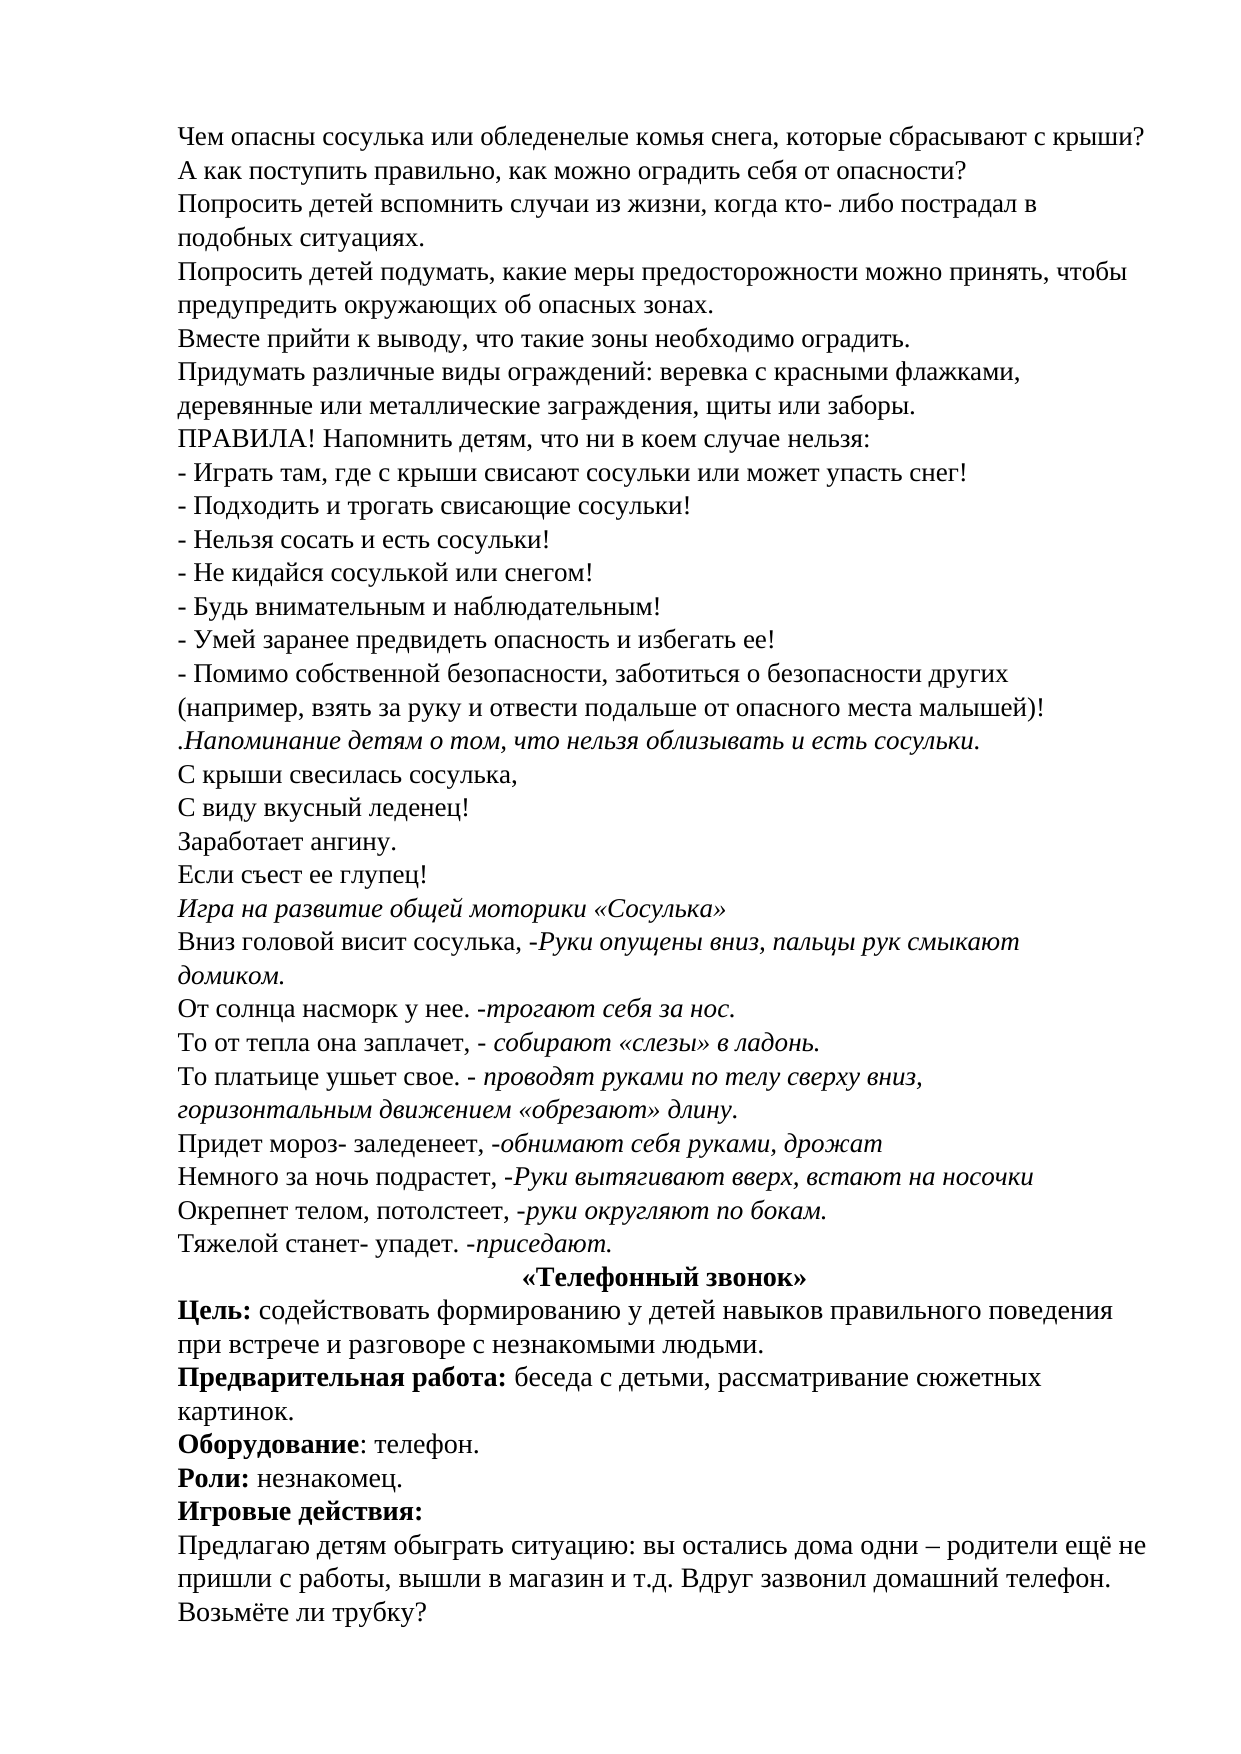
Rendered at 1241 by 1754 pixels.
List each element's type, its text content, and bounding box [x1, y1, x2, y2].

text То платьице ушьет свое. - проводят руками по телу сверху вниз, [177, 1057, 1152, 1091]
text Вниз головой висит сосулька, -Руки опущены вниз, пальцы рук смыкают [177, 923, 1152, 957]
text «Телефонный звонок» [177, 1258, 1152, 1292]
text Придумать различные виды ограждений: веревка с красными флажками, деревянные или металлические заграждения, щиты или заборы. [177, 353, 1152, 420]
text - Будь внимательным и наблюдательным! [177, 588, 1152, 621]
text Окрепнет телом, потолстеет, -руки округляют по бокам. [177, 1191, 1152, 1225]
text ПРАВИЛА! Напомнить детям, что ни в коем случае нельзя: [177, 420, 1152, 453]
text - Нельзя сосать и есть сосульки! [177, 521, 1152, 554]
text домиком. [177, 957, 1152, 990]
text Чем опасны сосулька или обледенелые комья снега, которые сбрасывают с крыши? [177, 118, 1152, 152]
text Заработает ангину. [177, 822, 1152, 856]
text Предварительная работа: беседа с детьми, рассматривание сюжетных картинок. [177, 1359, 1152, 1426]
text горизонтальным движением «обрезают» длину. [177, 1091, 1152, 1124]
text .Напоминание детям о том, что нельзя облизывать и есть сосульки. [177, 722, 1152, 755]
text То от тепла она заплачет, - собирают «слезы» в ладонь. [177, 1024, 1152, 1057]
text Немного за ночь подрастет, -Руки вытягивают вверх, встают на носочки [177, 1158, 1152, 1191]
text Роли: незнакомец. [177, 1460, 1152, 1493]
text Попросить детей подумать, какие меры предосторожности можно принять, чтобы предупредить окружающих об опасных зонах. [177, 252, 1152, 319]
text Вместе прийти к выводу, что такие зоны необходимо оградить. [177, 319, 1152, 353]
text А как поступить правильно, как можно оградить себя от опасности? [177, 152, 1152, 185]
text От солнца насморк у нее. -трогают себя за нос. [177, 990, 1152, 1024]
text (например, взять за руку и отвести подальше от опасного места малышей)! [177, 688, 1152, 722]
text Придет мороз- заледенеет, -обнимают себя руками, дрожат [177, 1124, 1152, 1158]
text - Не кидайся сосулькой или снегом! [177, 554, 1152, 588]
text - Помимо собственной безопасности, заботиться о безопасности других [177, 655, 1152, 688]
text С крыши свесилась сосулька, [177, 755, 1152, 789]
text Игровые действия: [177, 1493, 1152, 1527]
text - Подходить и трогать свисающие сосульки! [177, 487, 1152, 521]
text Игра на развитие общей моторики «Сосулька» [177, 889, 1152, 923]
text Если съест ее глупец! [177, 856, 1152, 889]
text Оборудование: телефон. [177, 1426, 1152, 1460]
text Тяжелой станет- упадет. -приседают. [177, 1225, 1152, 1258]
text - Умей заранее предвидеть опасность и избегать ее! [177, 621, 1152, 655]
text Попросить детей вспомнить случаи из жизни, когда кто- либо пострадал в подобных ситуациях. [177, 185, 1152, 252]
text - Играть там, где с крыши свисают сосульки или может упасть снег! [177, 453, 1152, 487]
text С виду вкусный леденец! [177, 789, 1152, 822]
text Предлагаю детям обыграть ситуацию: вы остались дома одни – родители ещё не пришли с работы, вышли в магазин и т.д. Вдруг зазвонил домашний телефон. Возьмёте ли трубку? [177, 1527, 1152, 1627]
text Цель: содействовать формированию у детей навыков правильного поведения при встрече и разговоре с незнакомыми людьми. [177, 1292, 1152, 1359]
